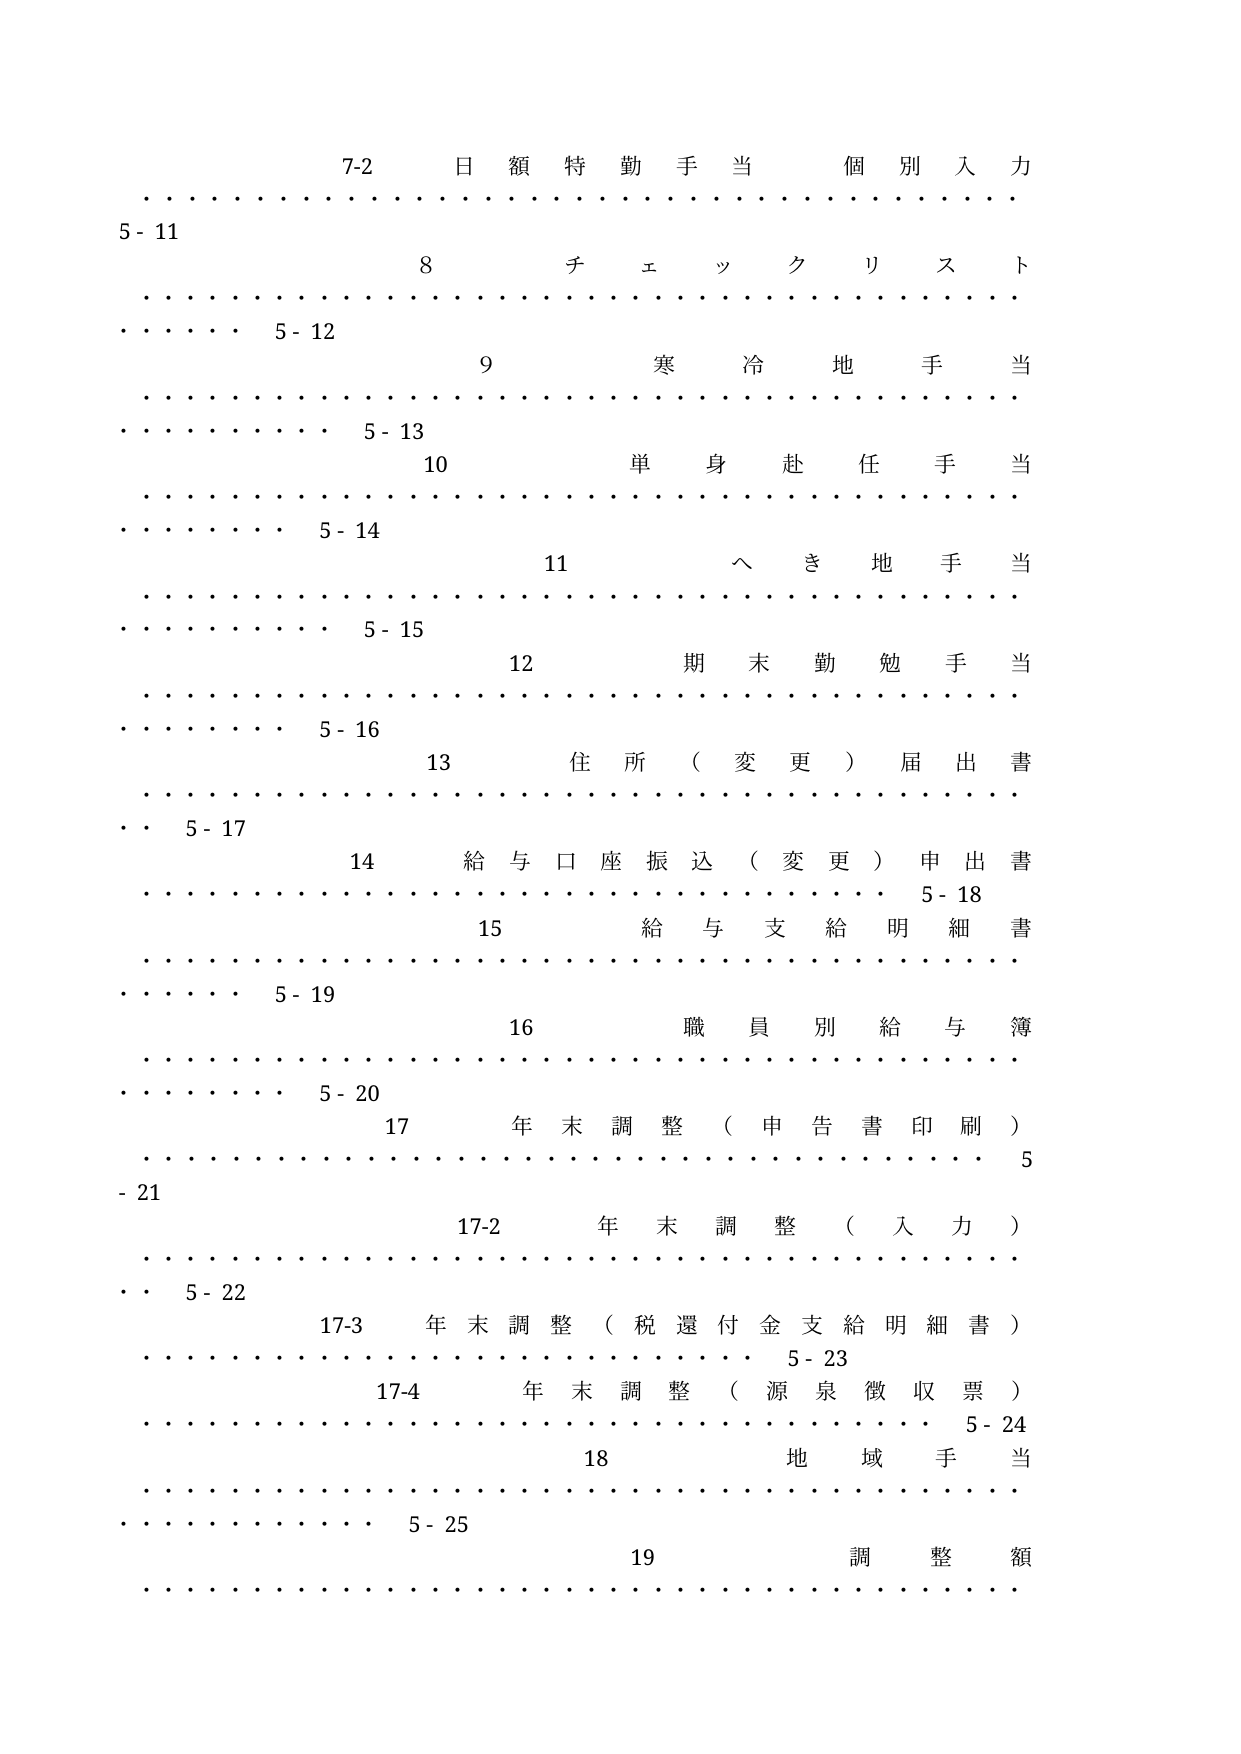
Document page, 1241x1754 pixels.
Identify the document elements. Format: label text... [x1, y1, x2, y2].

text 18 地域手当 ････････････････････････････････････････････････････ 5 - 25 [118, 1440, 1033, 1539]
text 17-4 年末調整（源泉徴収票） ････････････････････････････････････ 5 - 24 [118, 1374, 1033, 1440]
text 14 給与口座振込（変更）申出書 ･･････････････････････････････････ 5 - 18 [118, 844, 1033, 910]
text ９ 寒冷地手当 ･･････････････････････････････････････････････････ 5 - 13 [118, 347, 1033, 446]
text ８ チェックリスト ･･････････････････････････････････････････････ 5 - 12 [118, 248, 1033, 347]
text 17-2 年末調整（入力） ･･････････････････････････････････････････ 5 - 22 [118, 1208, 1033, 1308]
text 11 へき地手当 ･･････････････････････････････････････････････････ 5 - 15 [118, 546, 1033, 645]
text 13 住所（変更）届出書 ･･････････････････････････････････････････ 5 - 17 [118, 744, 1033, 844]
text 17-3 年末調整（税還付金支給明細書） ････････････････････････････ 5 - 23 [118, 1308, 1033, 1374]
text 15 給与支給明細書 ･･････････････････････････････････････････････ 5 - 19 [118, 910, 1033, 1009]
text 17 年末調整（申告書印刷） ･･････････････････････････････････････ 5 - 21 [118, 1109, 1033, 1208]
text 12 期末勤勉手当 ････････････････････････････････････････････････ 5 - 16 [118, 645, 1033, 744]
text 16 職員別給与簿 ････････････････････････････････････････････････ 5 - 20 [118, 1009, 1033, 1109]
text 7-2 日額特勤手当 個別入力 ･･･････････････････････････････････････ 5 - 11 [118, 148, 1033, 248]
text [118, 1539, 1033, 1606]
text 10 単身赴任手当 ････････････････････････････････････････････････ 5 - 14 [118, 446, 1033, 546]
